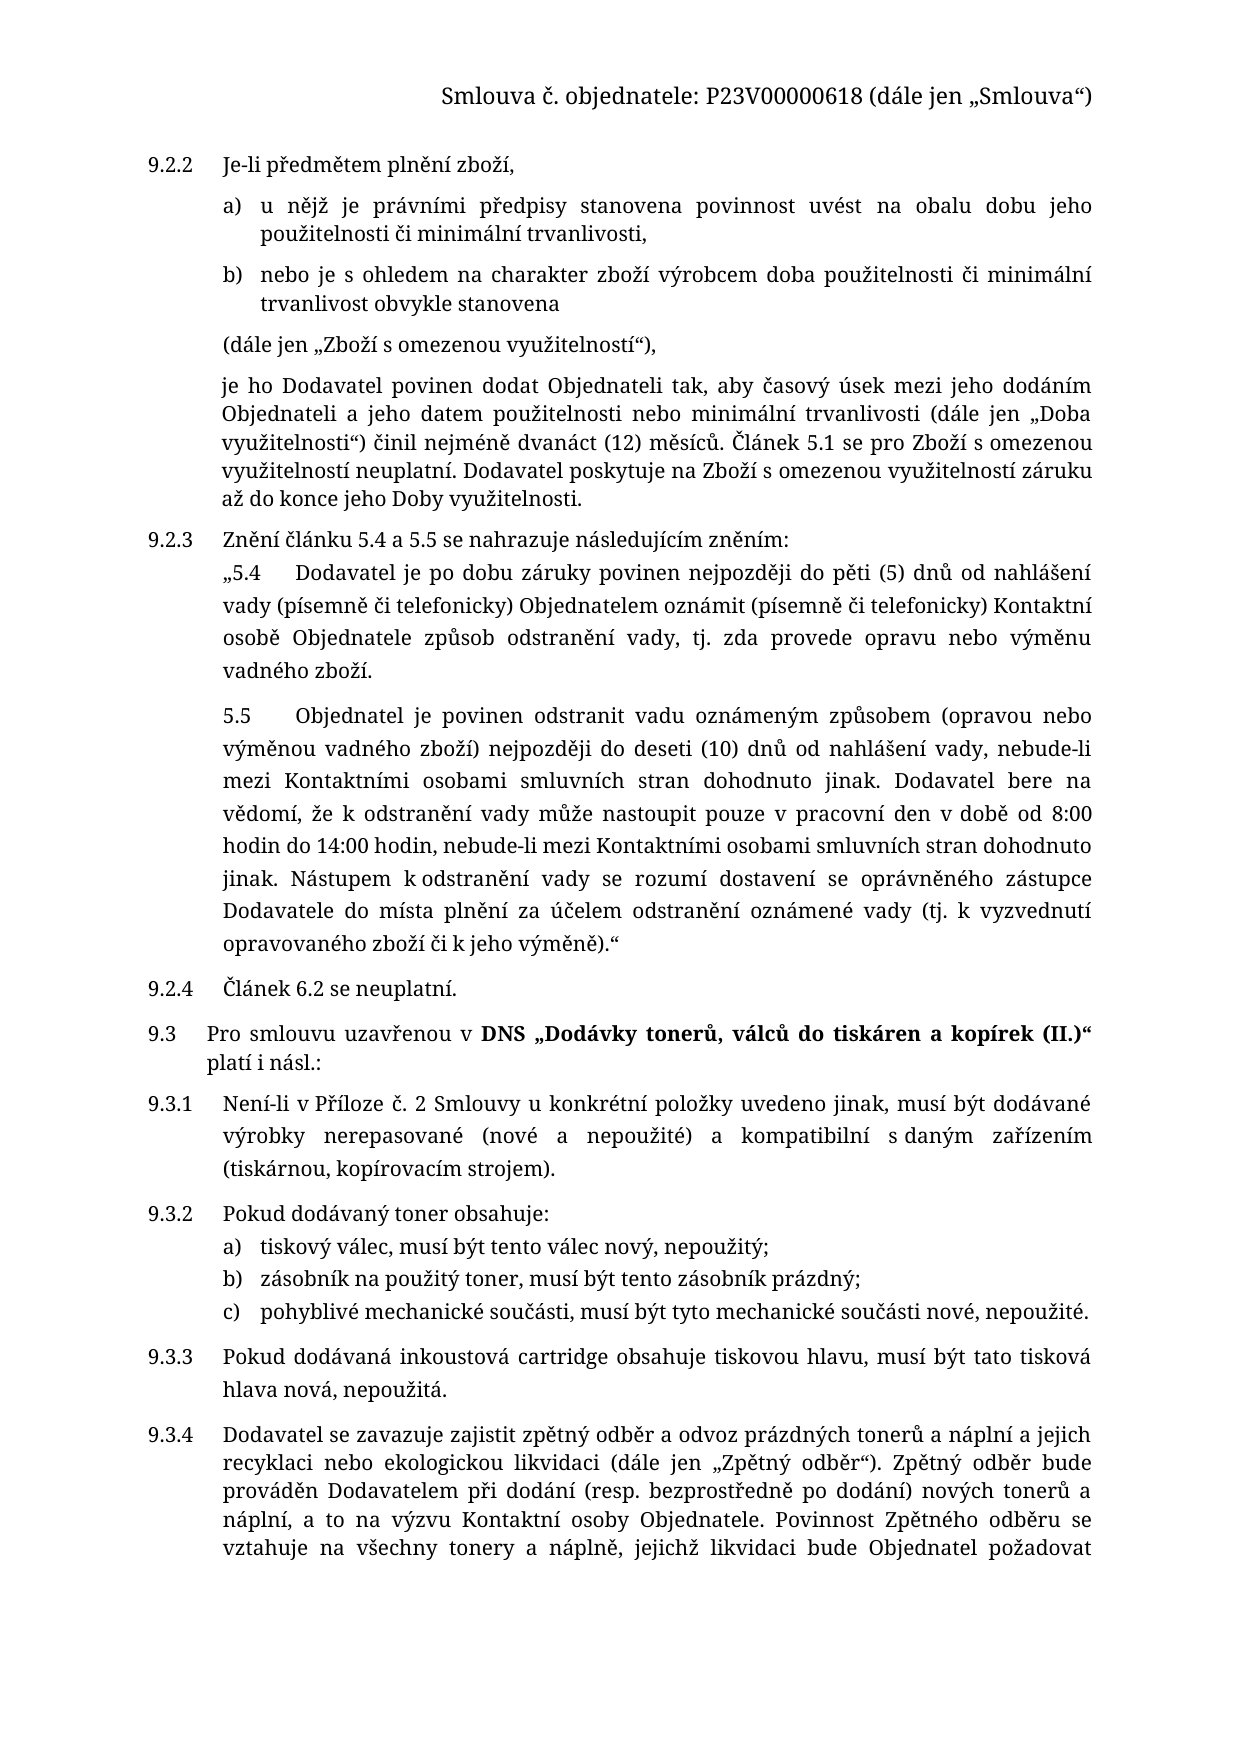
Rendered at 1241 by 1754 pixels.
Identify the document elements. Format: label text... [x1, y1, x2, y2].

list Pokud dodávaný toner obsahuje: [148, 1199, 1093, 1228]
list pohyblivé mechanické součásti, musí být tyto mechanické součásti nové, nepoužité. [223, 1297, 1093, 1325]
list Pokud dodávaná inkoustová cartridge obsahuje tiskovou hlavu, musí být tato tisková hlava nová, nepoužitá. [148, 1342, 1093, 1403]
text je ho Dodavatel povinen dodat Objednateli tak, aby časový úsek mezi jeho dodáním Objednateli a jeho datem použitelnosti nebo minimální trvanlivosti (dále jen „Doba využitelnosti“) činil nejméně dvanáct (12) měsíců. Článek 5.1 se pro Zboží s omezenou využitelností neuplatní. Dodavatel poskytuje na Zboží s omezenou využitelností záruku až do konce jeho Doby využitelnosti. [221, 371, 1093, 513]
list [148, 1420, 1093, 1562]
list u nějž je právními předpisy stanovena povinnost uvést na obalu dobu jeho použitelnosti či minimální trvanlivosti, [223, 191, 1093, 248]
list Znění článku 5.4 a 5.5 se nahrazuje následujícím zněním: [148, 526, 1093, 554]
list nebo je s ohledem na charakter zboží výrobcem doba použitelnosti či minimální trvanlivost obvykle stanovena [223, 261, 1093, 317]
list „5.4 Dodavatel je po dobu záruky povinen nejpozději do pěti (5) dnů od nahlášení vady (písemně či telefonicky) Objednatelem oznámit (písemně či telefonicky) Kontaktní osobě Objednatele způsob odstranění vady, tj. zda provede opravu nebo výměnu vadného zboží. [223, 558, 1093, 684]
list Pro smlouvu uzavřenou v DNS „Dodávky tonerů, válců do tiskáren a kopírek (II.)“ platí i násl.: [148, 1019, 1093, 1076]
list tiskový válec, musí být tento válec nový, nepoužitý; [223, 1232, 1093, 1260]
list Není-li v Příloze č. 2 Smlouvy u konkrétní položky uvedeno jinak, musí být dodávané výrobky nerepasované (nové a nepoužité) a kompatibilní s daným zařízením (tiskárnou, kopírovacím strojem). [148, 1089, 1093, 1182]
list zásobník na použitý toner, musí být tento zásobník prázdný; [223, 1264, 1093, 1293]
list 5.5 Objednatel je povinen odstranit vadu oznámeným způsobem (opravou nebo výměnou vadného zboží) nejpozději do deseti (10) dnů od nahlášení vady, nebude-li mezi Kontaktními osobami smluvních stran dohodnuto jinak. Dodavatel bere na vědomí, že k odstranění vady může nastoupit pouze v pracovní den v době od 8:00 hodin do 14:00 hodin, nebude-li mezi Kontaktními osobami smluvních stran dohodnuto jinak. Nástupem k odstranění vady se rozumí dostavení se oprávněného zástupce Dodavatele do místa plnění za účelem odstranění oznámené vady (tj. k vyzvednutí opravovaného zboží či k jeho výměně).“ [223, 701, 1093, 958]
list Je-li předmětem plnění zboží, [148, 150, 1093, 179]
text (dále jen „Zboží s omezenou využitelností“), [223, 330, 1093, 358]
list Článek 6.2 se neuplatní. [148, 974, 1093, 1003]
